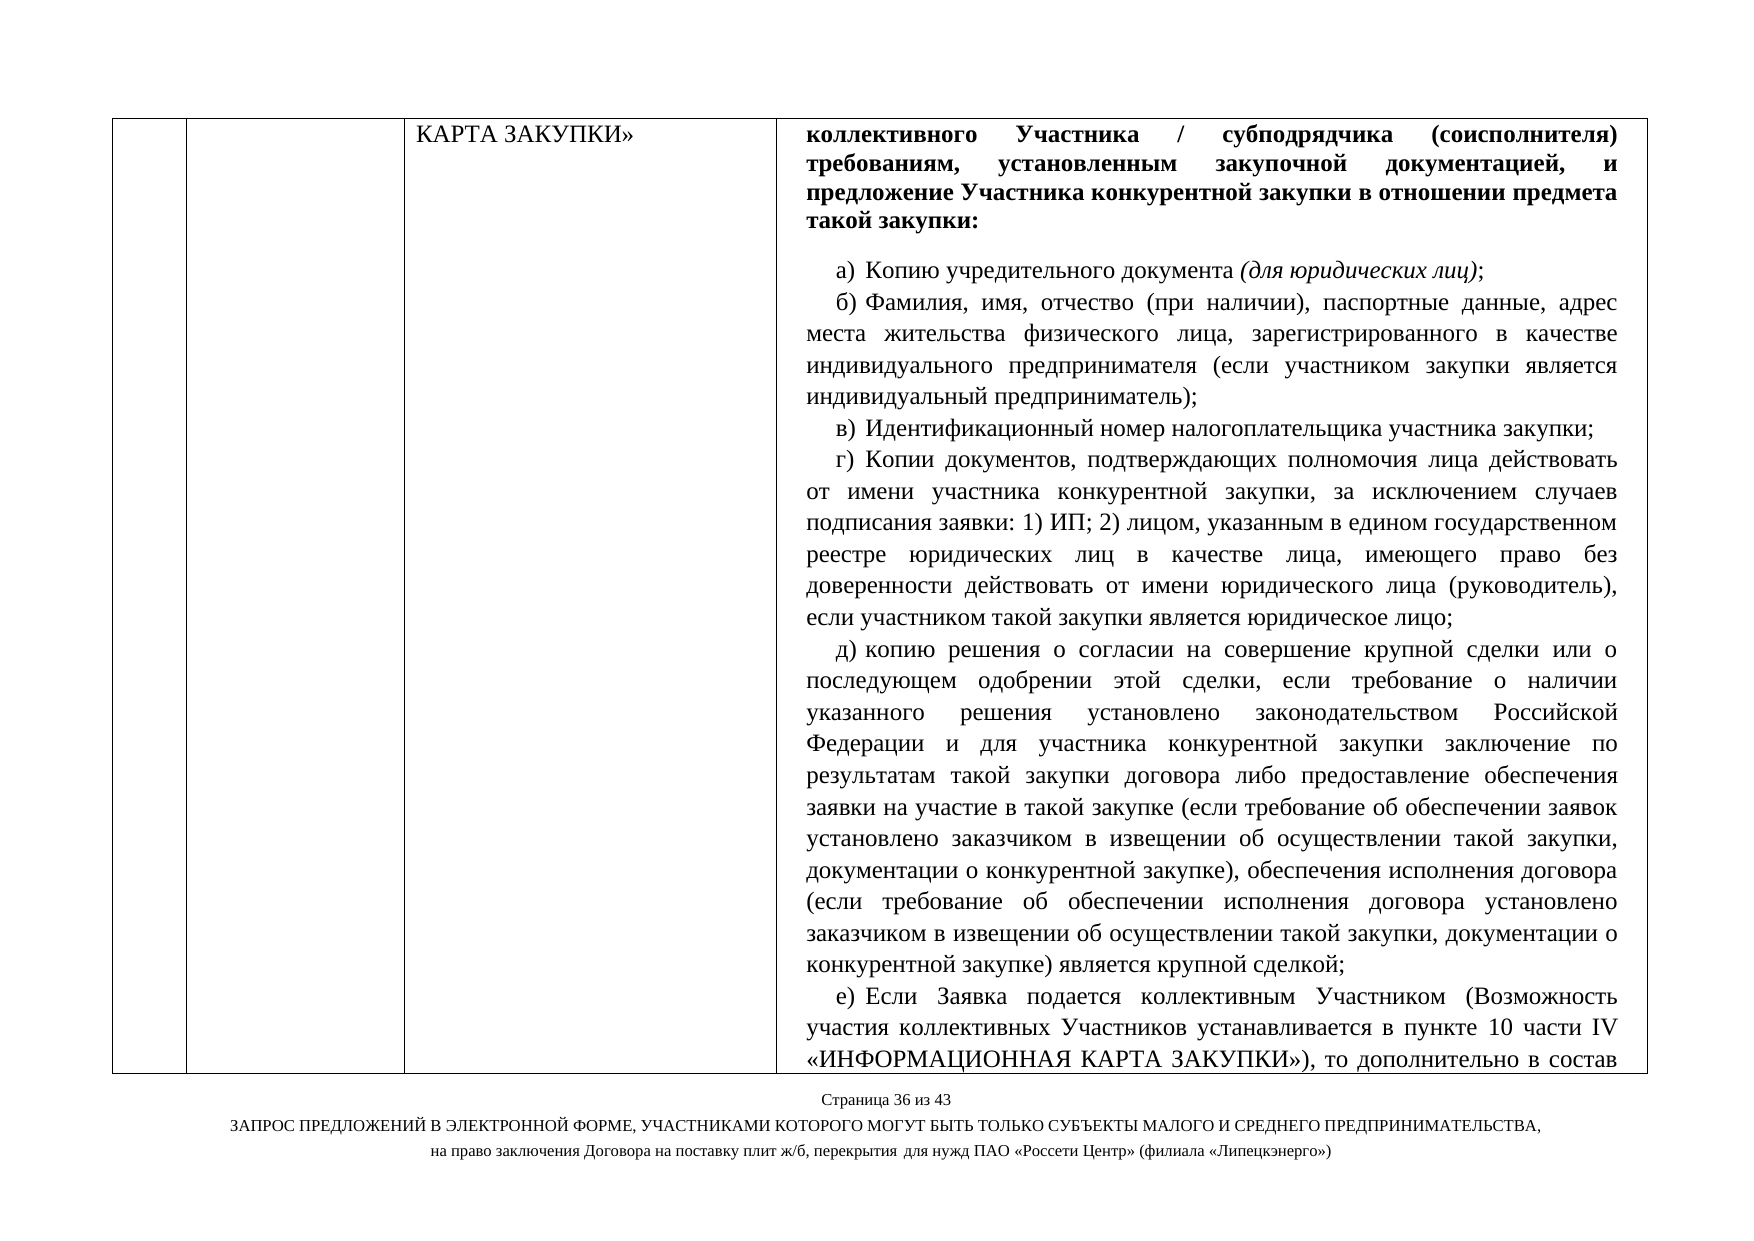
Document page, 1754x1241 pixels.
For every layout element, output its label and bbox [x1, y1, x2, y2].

table_cell [405, 119, 776, 1073]
table_cell [777, 119, 1647, 1073]
table_cell [187, 119, 404, 1073]
table_cell [113, 119, 186, 1073]
